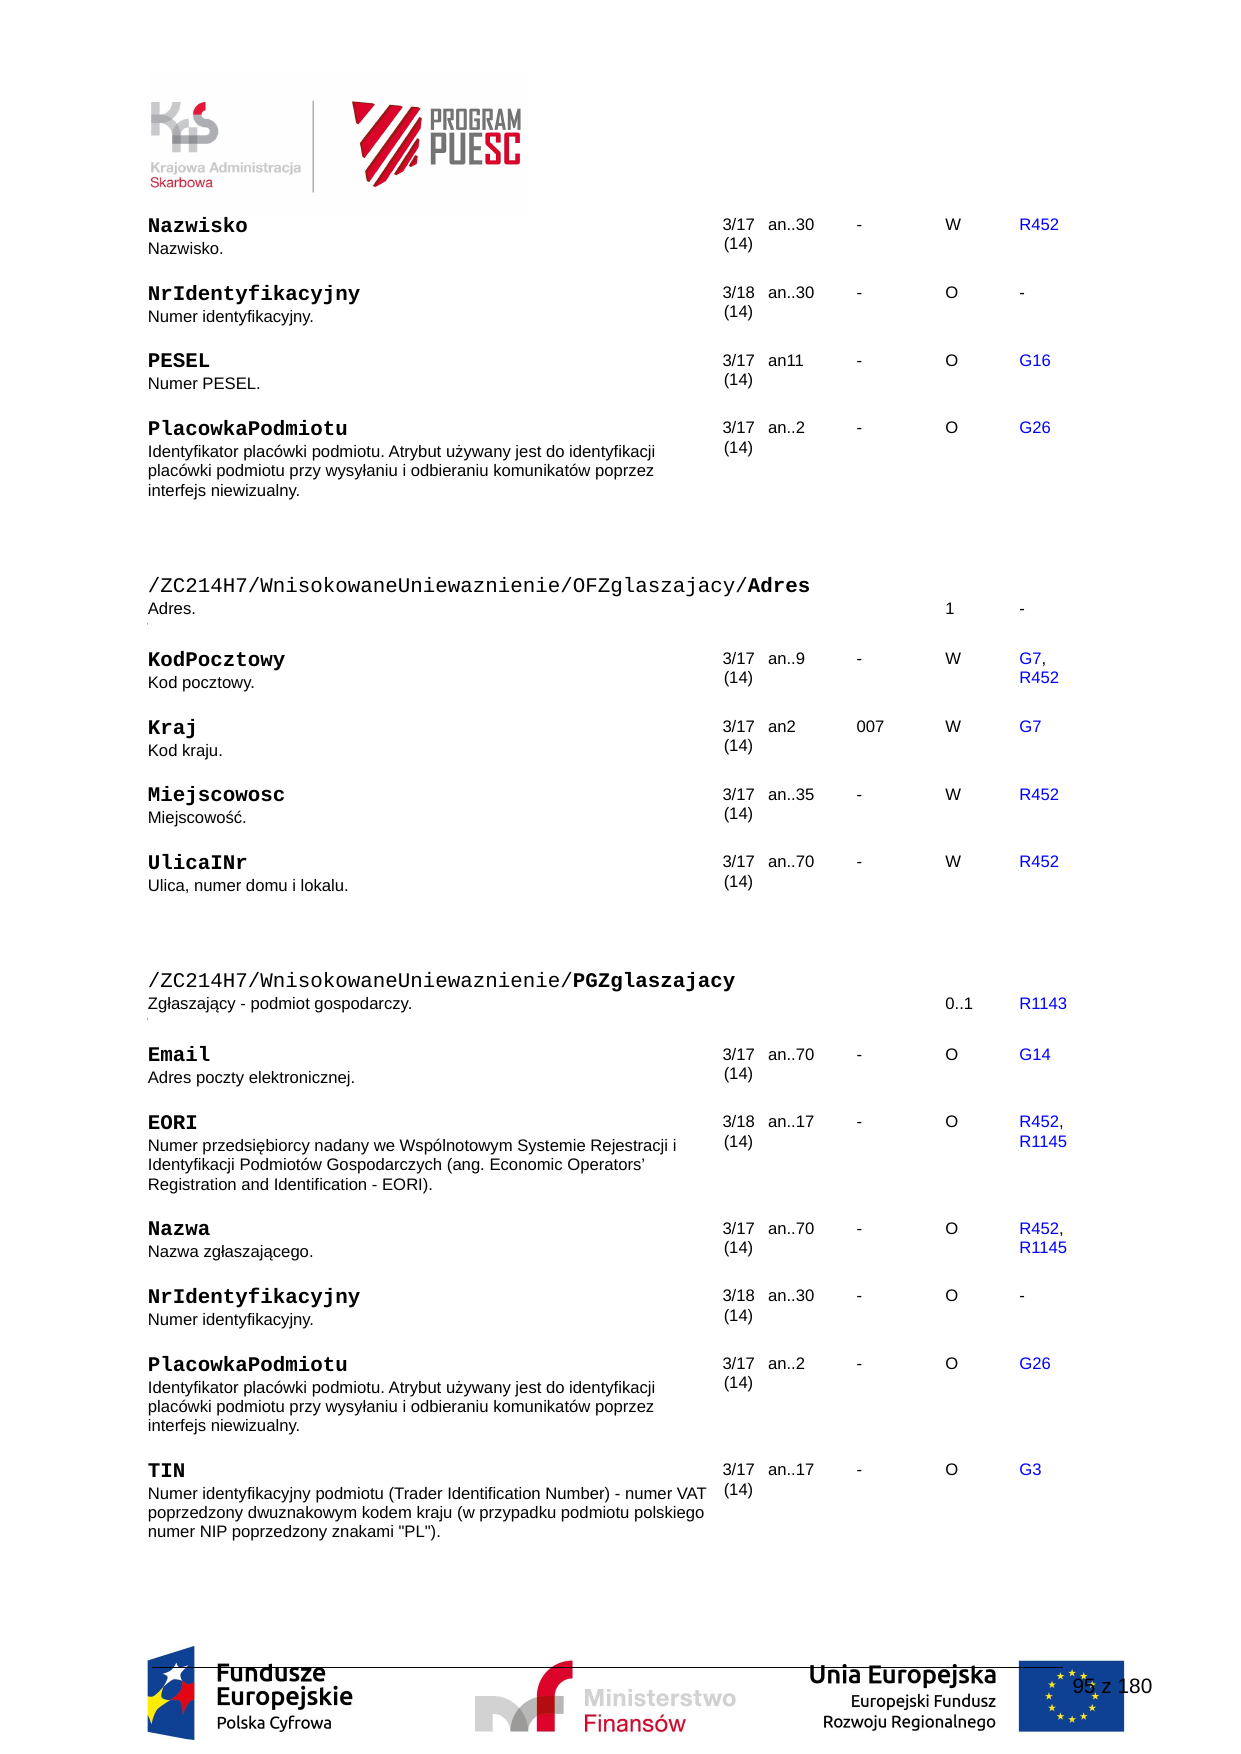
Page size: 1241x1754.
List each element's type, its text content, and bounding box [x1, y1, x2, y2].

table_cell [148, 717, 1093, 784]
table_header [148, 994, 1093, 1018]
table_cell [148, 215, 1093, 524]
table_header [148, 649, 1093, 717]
text /ZC214H7/WnisokowaneUniewaznienie/PGZglaszajacy [148, 970, 1122, 994]
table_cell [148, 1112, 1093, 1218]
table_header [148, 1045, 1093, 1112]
text /ZC214H7/WnisokowaneUniewaznienie/OFZglaszajacy/Adres [148, 575, 1122, 598]
picture [147, 1646, 1125, 1740]
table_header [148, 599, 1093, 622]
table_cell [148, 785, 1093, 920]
picture [147, 73, 529, 215]
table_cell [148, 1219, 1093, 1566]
